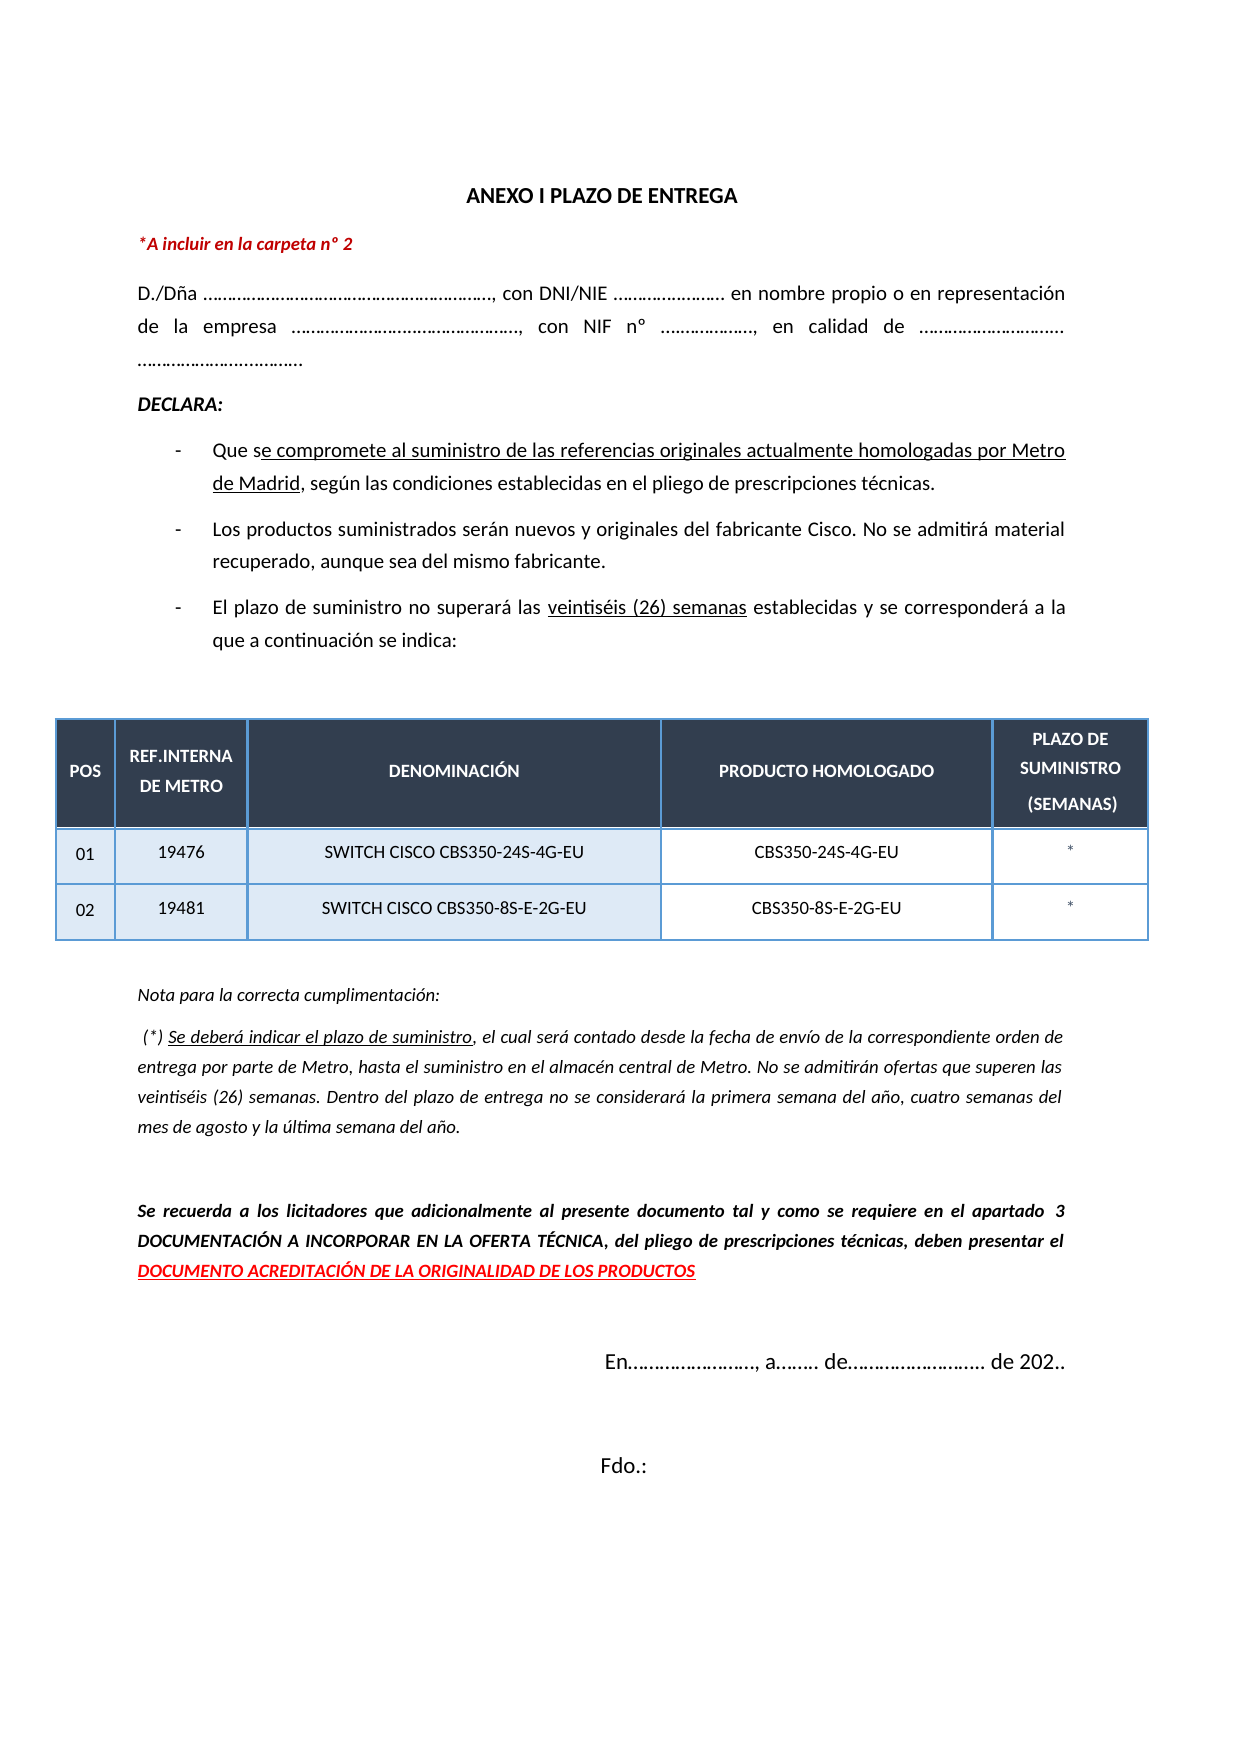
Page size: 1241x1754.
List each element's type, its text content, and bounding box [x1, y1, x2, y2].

table_cell 19476 [116, 830, 246, 883]
table_header POS [57, 720, 114, 827]
table_header REF.INTERNA DE METRO [116, 720, 246, 827]
table_cell * [994, 885, 1147, 939]
text DECLARA: [137, 392, 1066, 417]
table_cell 19481 [116, 885, 246, 939]
table_cell SWITCH CISCO CBS350-8S-E-2G-EU [249, 885, 660, 939]
table_cell CBS350-24S-4G-EU [662, 830, 991, 883]
list Los productos suministrados serán nuevos y originales del fabricante Cisco. No se admitirá material recuperado, aunque sea del mismo fabricante. [175, 516, 1066, 574]
list El plazo de suministro no superará las veintiséis (26) semanas establecidas y se corresponderá a la que a continuación se indica: [175, 594, 1066, 653]
text (*) Se deberá indicar el plazo de suministro, el cual será contado desde la fecha de envío de la correspondiente orden de entrega por parte de Metro, hasta el suministro en el almacén central de Metro. No se admitirán ofertas que superen las veintiséis (26) semanas. Dentro del plazo de entrega no se considerará la primera semana del año, cuatro semanas del mes de agosto y la última semana del año. [137, 1026, 1066, 1138]
table_header DENOMINACIÓN [249, 720, 660, 827]
table_cell SWITCH CISCO CBS350-24S-4G-EU [249, 830, 660, 883]
text Fdo.: [506, 1451, 1066, 1479]
subtitle ANEXO I PLAZO DE ENTREGA [137, 181, 1066, 209]
text D./Dña ……………………………………………………, con DNI/NIE …………..……… en nombre propio o en representación de la empresa ……………………..…………………, con NIF nº ….……………, en calidad de ………………………...…………………....……… [137, 280, 1066, 372]
text En……………………, a…….. de…………………….. de 202.. [137, 1347, 1066, 1375]
table_cell CBS350-8S-E-2G-EU [662, 885, 991, 939]
table_cell * [994, 830, 1147, 883]
table_header PRODUCTO HOMOLOGADO [662, 720, 991, 827]
list Que se compromete al suministro de las referencias originales actualmente homologadas por Metro de Madrid, según las condiciones establecidas en el pliego de prescripciones técnicas. [175, 437, 1066, 496]
table_cell 01 [57, 830, 114, 883]
table_header PLAZO DE SUMINISTRO (SEMANAS) [994, 720, 1147, 827]
text Nota para la correcta cumplimentación: [137, 983, 1066, 1006]
text Se recuerda a los licitadores que adicionalmente al presente documento tal y como se requiere en el apartado 3 DOCUMENTACIÓN A INCORPORAR EN LA OFERTA TÉCNICA, del pliego de prescripciones técnicas, deben presentar el DOCUMENTO ACREDITACIÓN DE LA ORIGINALIDAD DE LOS PRODUCTOS [137, 1199, 1066, 1282]
table_cell 02 [57, 885, 114, 939]
text *A incluir en la carpeta nº 2 [137, 230, 1066, 255]
